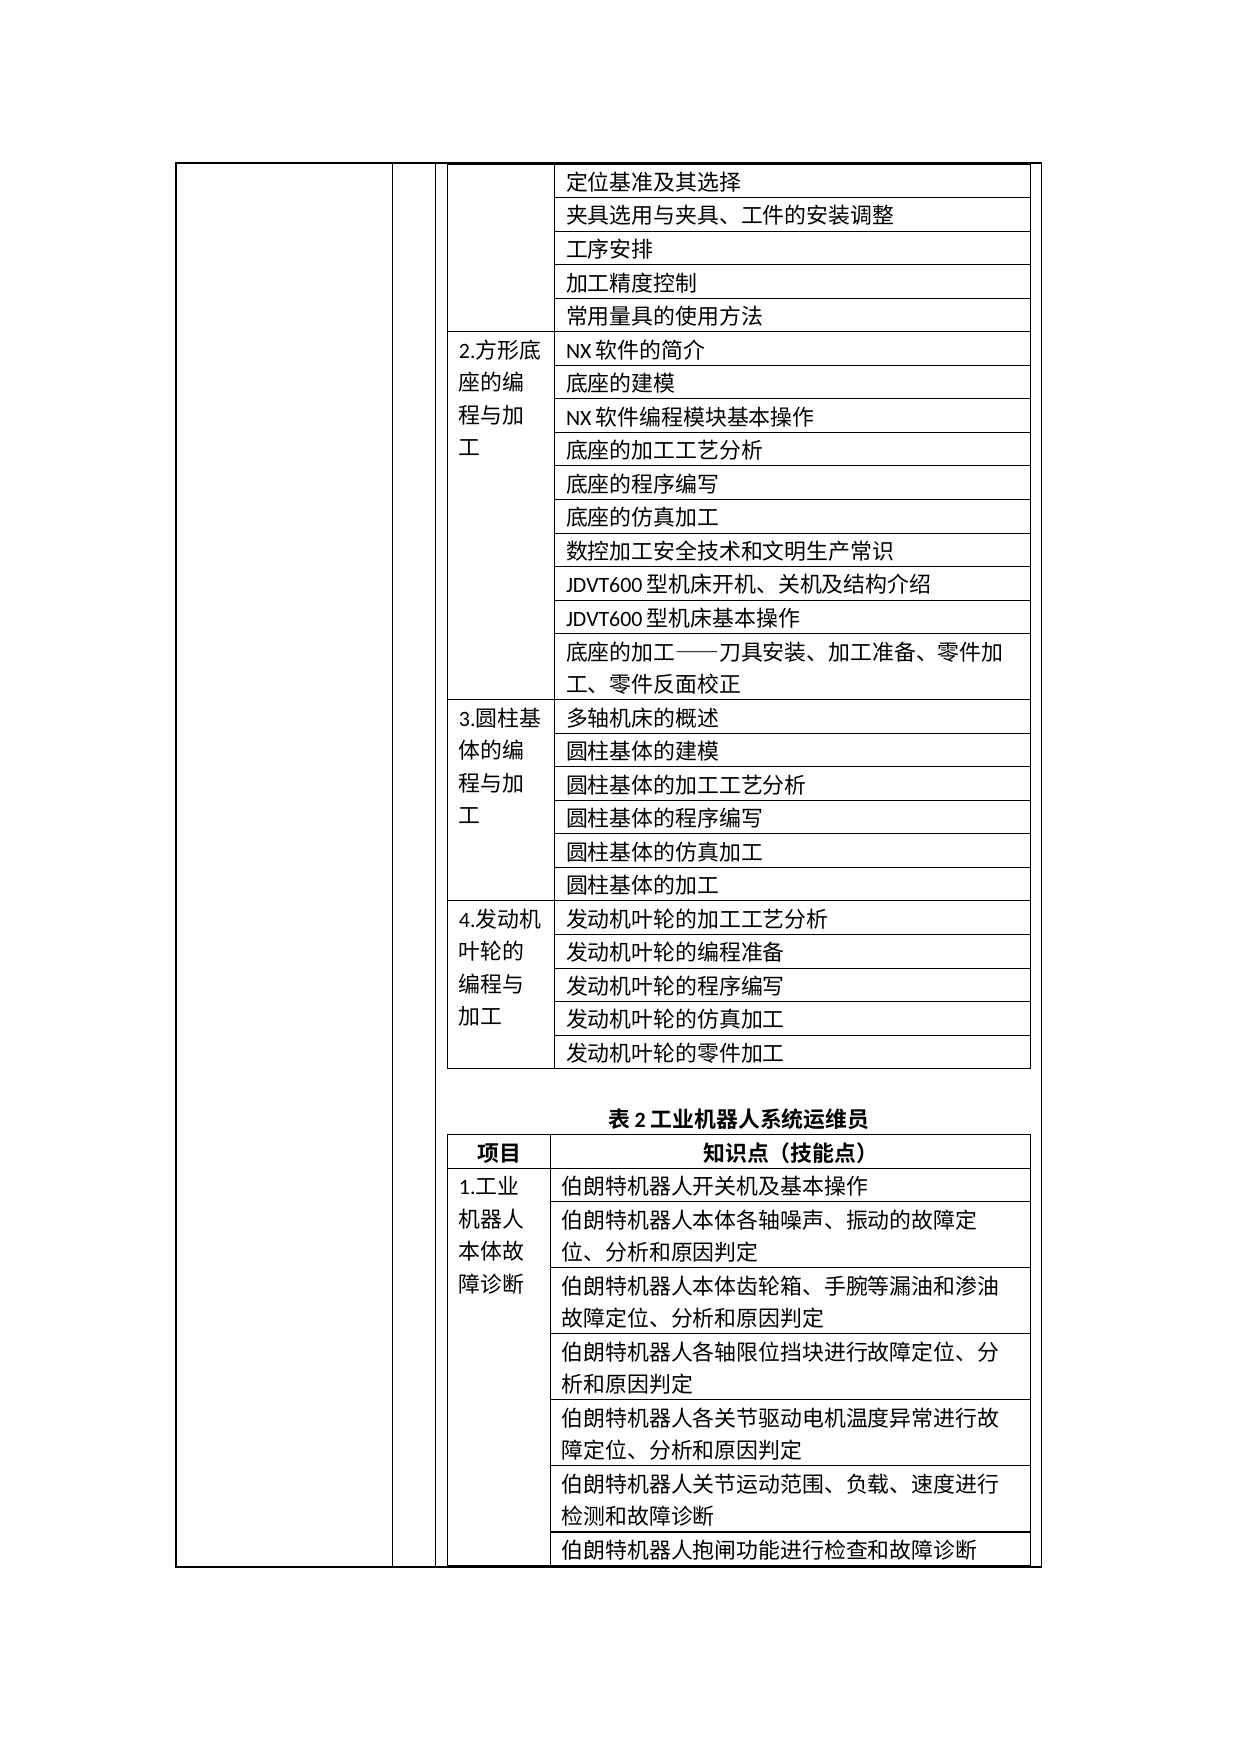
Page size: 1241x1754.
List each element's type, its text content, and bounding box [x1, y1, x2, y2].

table_cell 1 [393, 164, 435, 1566]
table_cell [177, 164, 392, 1566]
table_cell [436, 164, 1041, 1566]
